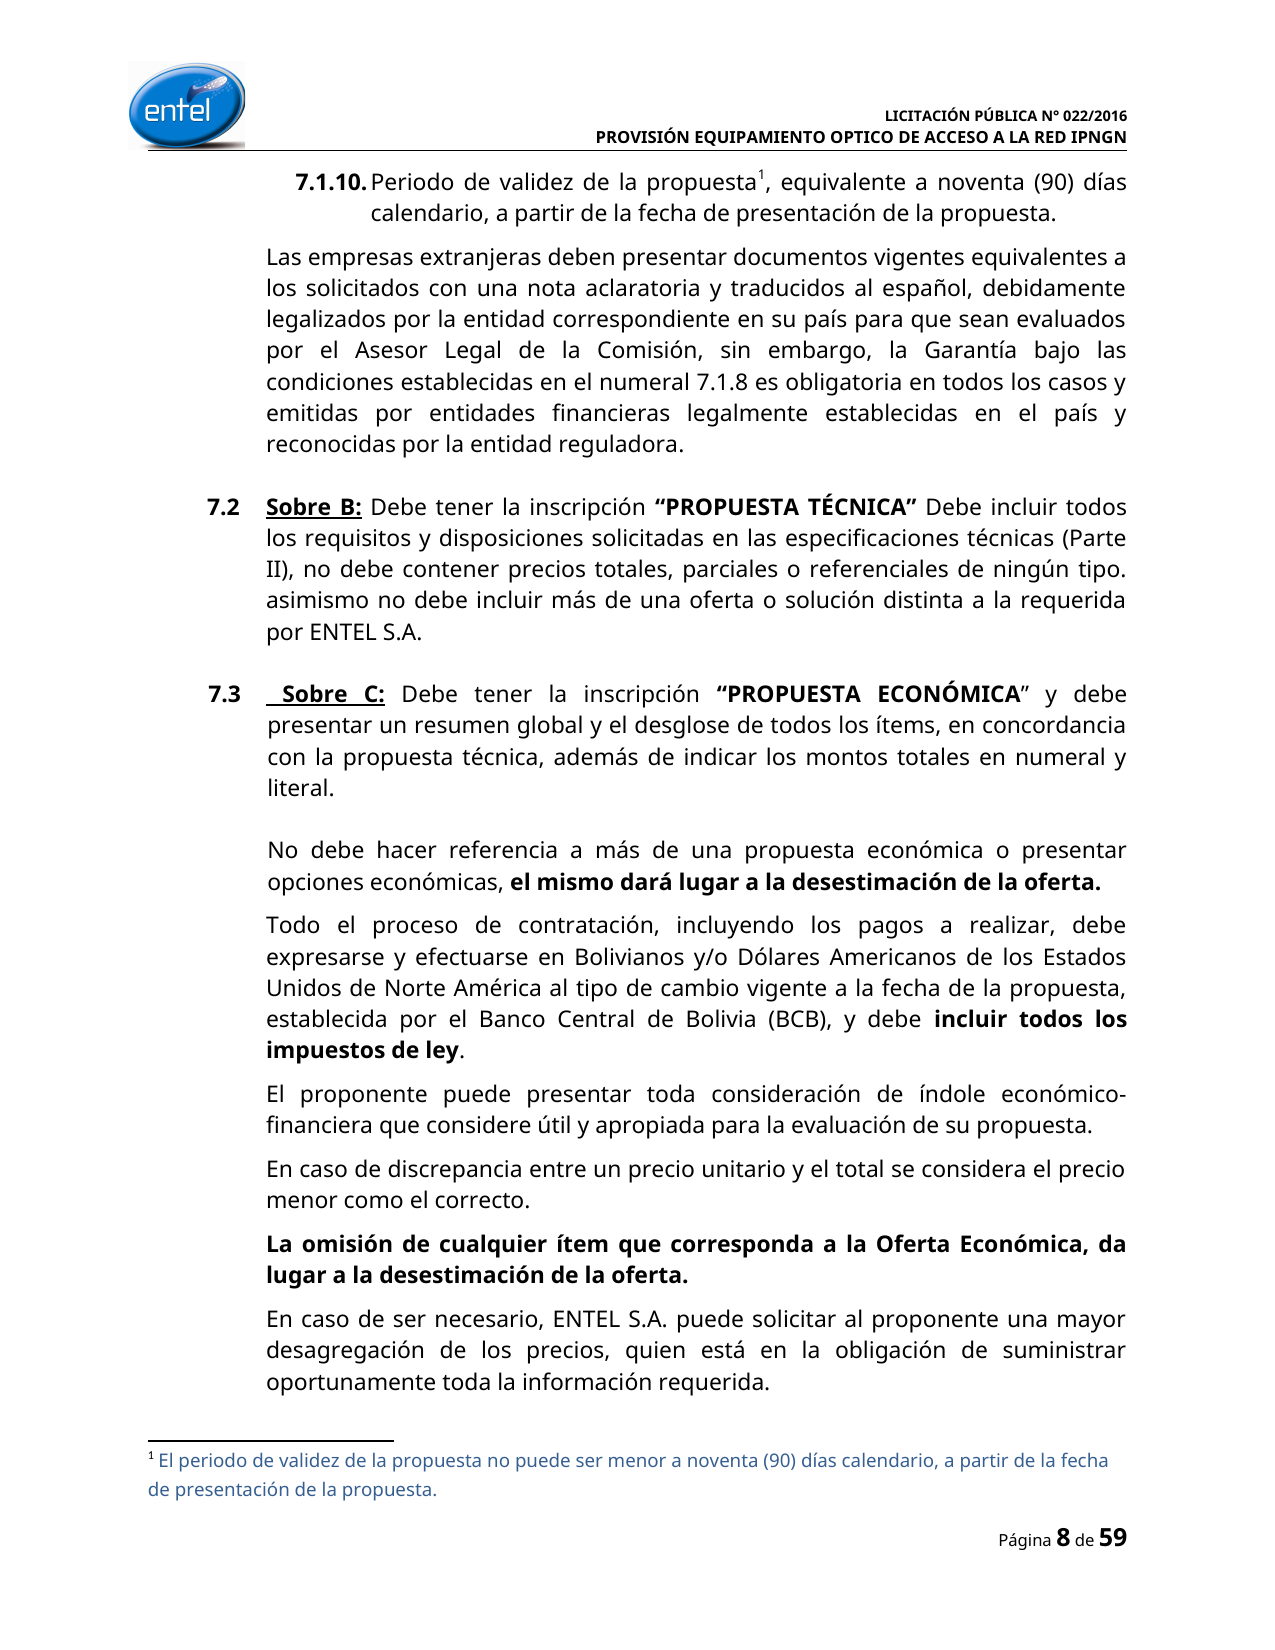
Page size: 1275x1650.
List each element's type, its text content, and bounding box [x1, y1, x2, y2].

list Sobre B: Debe tener la inscripción “PROPUESTA TÉCNICA” Debe incluir todos los requisitos y disposiciones solicitadas en las especificaciones técnicas (Parte II), no debe contener precios totales, parciales o referenciales de ningún tipo. asimismo no debe incluir más de una oferta o solución distinta a la requerida por ENTEL S.A. [207, 490, 1127, 647]
list Sobre C: Debe tener la inscripción “PROPUESTA ECONÓMICA” y debe presentar un resumen global y el desglose de todos los ítems, en concordancia con la propuesta técnica, además de indicar los montos totales en numeral y literal. [208, 678, 1127, 803]
text Todo el proceso de contratación, incluyendo los pagos a realizar, debe expresarse y efectuarse en Bolivianos y/o Dólares Americanos de los Estados Unidos de Norte América al tipo de cambio vigente a la fecha de la propuesta, establecida por el Banco Central de Bolivia (BCB), y debe incluir todos los impuestos de ley. [266, 909, 1127, 1065]
text Las empresas extranjeras deben presentar documentos vigentes equivalentes a los solicitados con una nota aclaratoria y traducidos al español, debidamente legalizados por la entidad correspondiente en su país para que sean evaluados por el Asesor Legal de la Comisión, sin embargo, la Garantía bajo las condiciones establecidas en el numeral 7.1.8 es obligatoria en todos los casos y emitidas por entidades financieras legalmente establecidas en el país y reconocidas por la entidad reguladora. [266, 240, 1127, 459]
text El proponente puede presentar toda consideración de índole económico-financiera que considere útil y apropiada para la evaluación de su propuesta. [266, 1078, 1127, 1140]
text En caso de ser necesario, ENTEL S.A. puede solicitar al proponente una mayor desagregación de los precios, quien está en la obligación de suministrar oportunamente toda la información requerida. [266, 1303, 1127, 1397]
text No debe hacer referencia a más de una propuesta económica o presentar opciones económicas, el mismo dará lugar a la desestimación de la oferta. [267, 834, 1127, 897]
text En caso de discrepancia entre un precio unitario y el total se considera el precio menor como el correcto. [266, 1153, 1127, 1215]
picture [128, 61, 246, 150]
list Periodo de validez de la propuesta, equivalente a noventa (90) días calendario, a partir de la fecha de presentación de la propuesta. [295, 165, 1127, 228]
text La omisión de cualquier ítem que corresponda a la Oferta Económica, da lugar a la desestimación de la oferta. [266, 1228, 1127, 1290]
